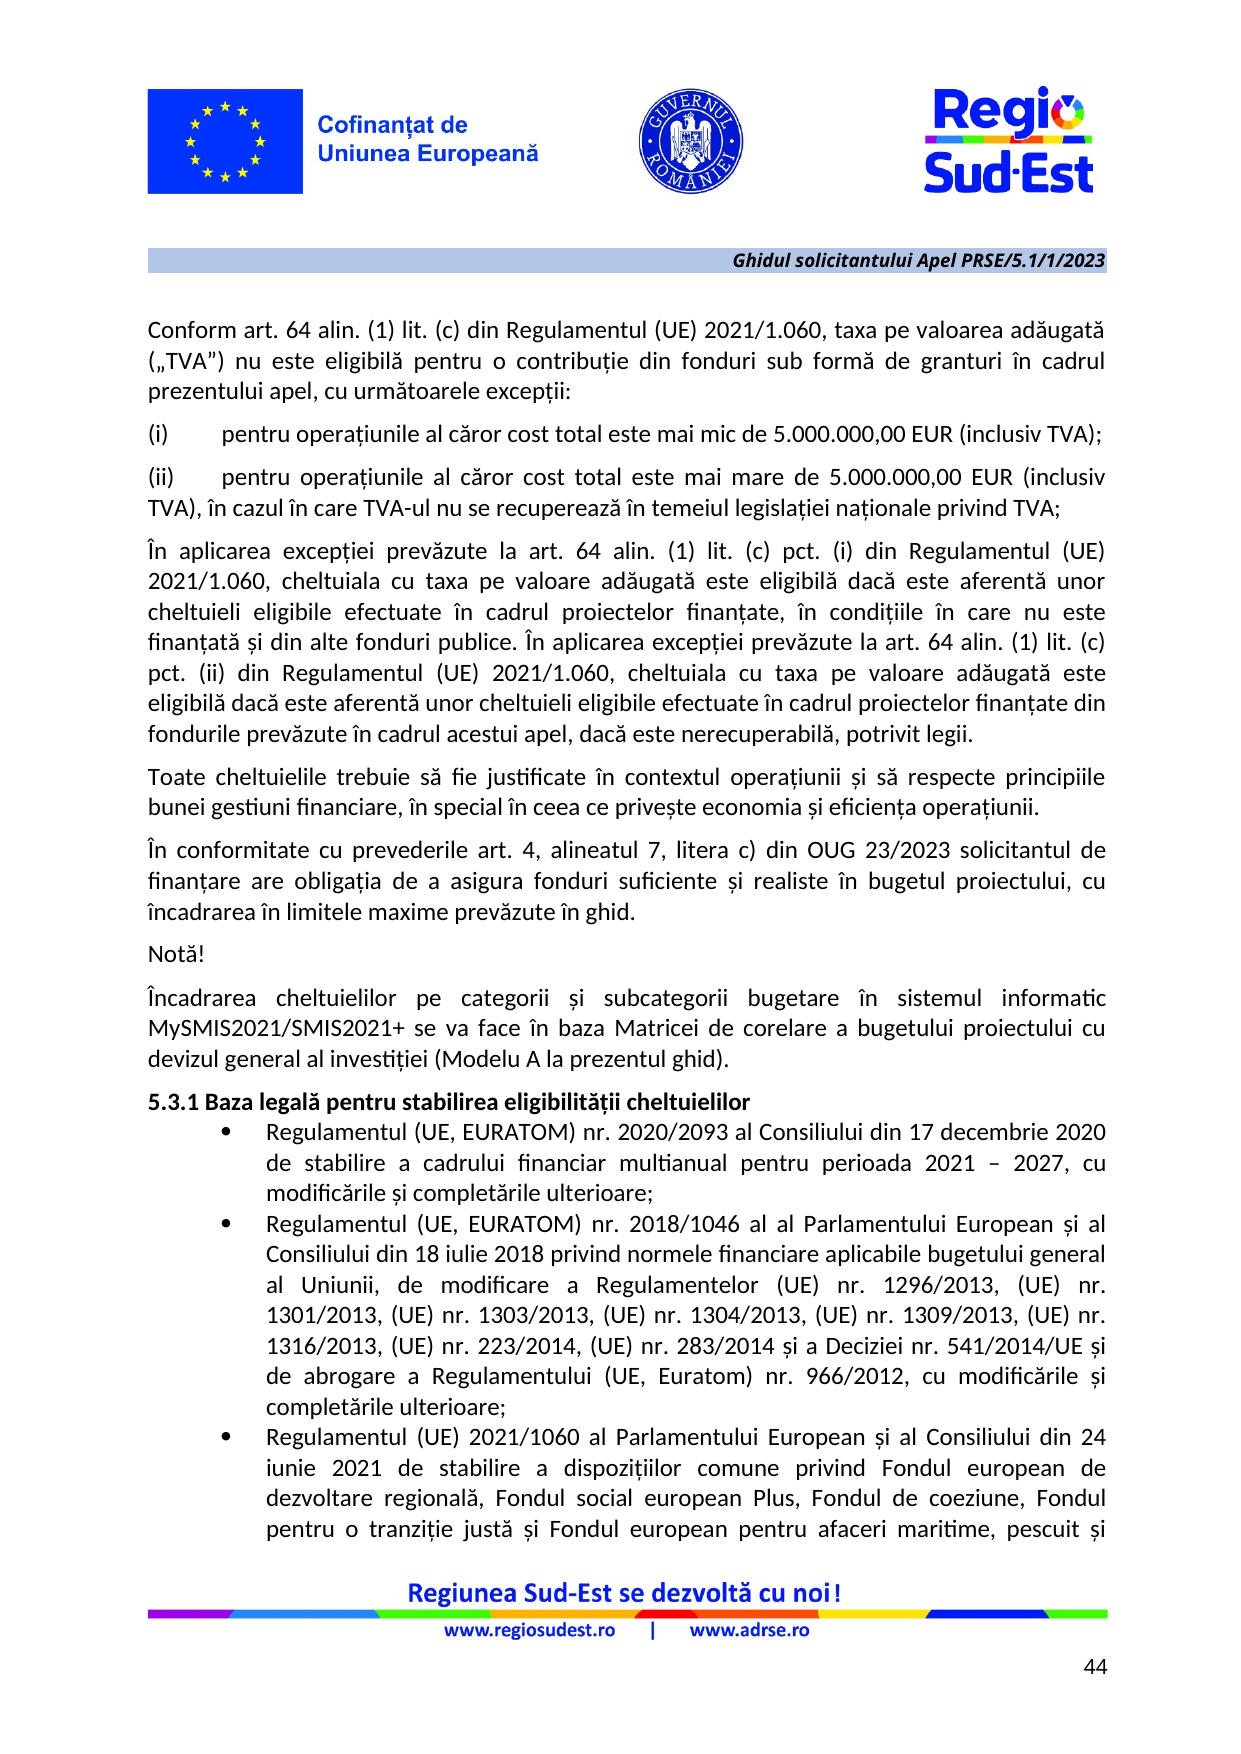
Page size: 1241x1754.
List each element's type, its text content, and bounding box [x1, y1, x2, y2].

text (i) pentru operațiunile al căror cost total este mai mic de 5.000.000,00 EUR (inclusiv TVA); [148, 418, 1107, 449]
list Regulamentul (UE, EURATOM) nr. 2018/1046 al al Parlamentului European și al Consiliului din 18 iulie 2018 privind normele financiare aplicabile bugetului general al Uniunii, de modificare a Regulamentelor (UE) nr. 1296/2013, (UE) nr. 1301/2013, (UE) nr. 1303/2013, (UE) nr. 1304/2013, (UE) nr. 1309/2013, (UE) nr. 1316/2013, (UE) nr. 223/2014, (UE) nr. 283/2014 și a Deciziei nr. 541/2014/UE și de abrogare a Regulamentului (UE, Euratom) nr. 966/2012, cu modificările și completările ulterioare; [222, 1208, 1107, 1421]
text (ii) pentru operațiunile al căror cost total este mai mare de 5.000.000,00 EUR (inclusiv TVA), în cazul în care TVA-ul nu se recuperează în temeiul legislației naționale privind TVA; [148, 461, 1107, 522]
text Încadrarea cheltuielilor pe categorii și subcategorii bugetare în sistemul informatic MySMIS2021/SMIS2021+ se va face în baza Matricei de corelare a bugetului proiectului cu devizul general al investiției (Modelu A la prezentul ghid). [148, 982, 1107, 1073]
text În aplicarea excepției prevăzute la art. 64 alin. (1) lit. (c) pct. (i) din Regulamentul (UE) 2021/1.060, cheltuiala cu taxa pe valoare adăugată este eligibilă dacă este aferentă unor cheltuieli eligibile efectuate în cadrul proiectelor finanțate, în condițiile în care nu este finanțată și din alte fonduri publice. În aplicarea excepției prevăzute la art. 64 alin. (1) lit. (c) pct. (ii) din Regulamentul (UE) 2021/1.060, cheltuiala cu taxa pe valoare adăugată este eligibilă dacă este aferentă unor cheltuieli eligibile efectuate în cadrul proiectelor finanțate din fondurile prevăzute în cadrul acestui apel, dacă este nerecuperabilă, potrivit legii. [148, 535, 1107, 748]
text Conform art. 64 alin. (1) lit. (c) din Regulamentul (UE) 2021/1.060, taxa pe valoarea adăugată („TVA”) nu este eligibilă pentru o contribuție din fonduri sub formă de granturi în cadrul prezentului apel, cu următoarele excepții: [148, 314, 1107, 406]
subtitle 5.3.1 Baza legală pentru stabilirea eligibilității cheltuielilor [148, 1086, 1107, 1116]
text Toate cheltuielile trebuie să fie justificate în contextul operațiunii și să respecte principiile bunei gestiuni financiare, în special în ceea ce privește economia și eficiența operațiunii. [148, 761, 1107, 822]
list Regulamentul (UE, EURATOM) nr. 2020/2093 al Consiliului din 17 decembrie 2020 de stabilire a cadrului financiar multianual pentru perioada 2021 – 2027, cu modificările și completările ulterioare; [222, 1116, 1107, 1208]
picture [147, 1582, 1108, 1640]
text Notă! [148, 939, 1107, 969]
text În conformitate cu prevederile art. 4, alineatul 7, litera c) din OUG 23/2023 solicitantul de finanțare are obligația de a asigura fonduri suficiente și realiste în bugetul proiectului, cu încadrarea în limitele maxime prevăzute în ghid. [148, 834, 1107, 926]
picture [147, 86, 1093, 195]
